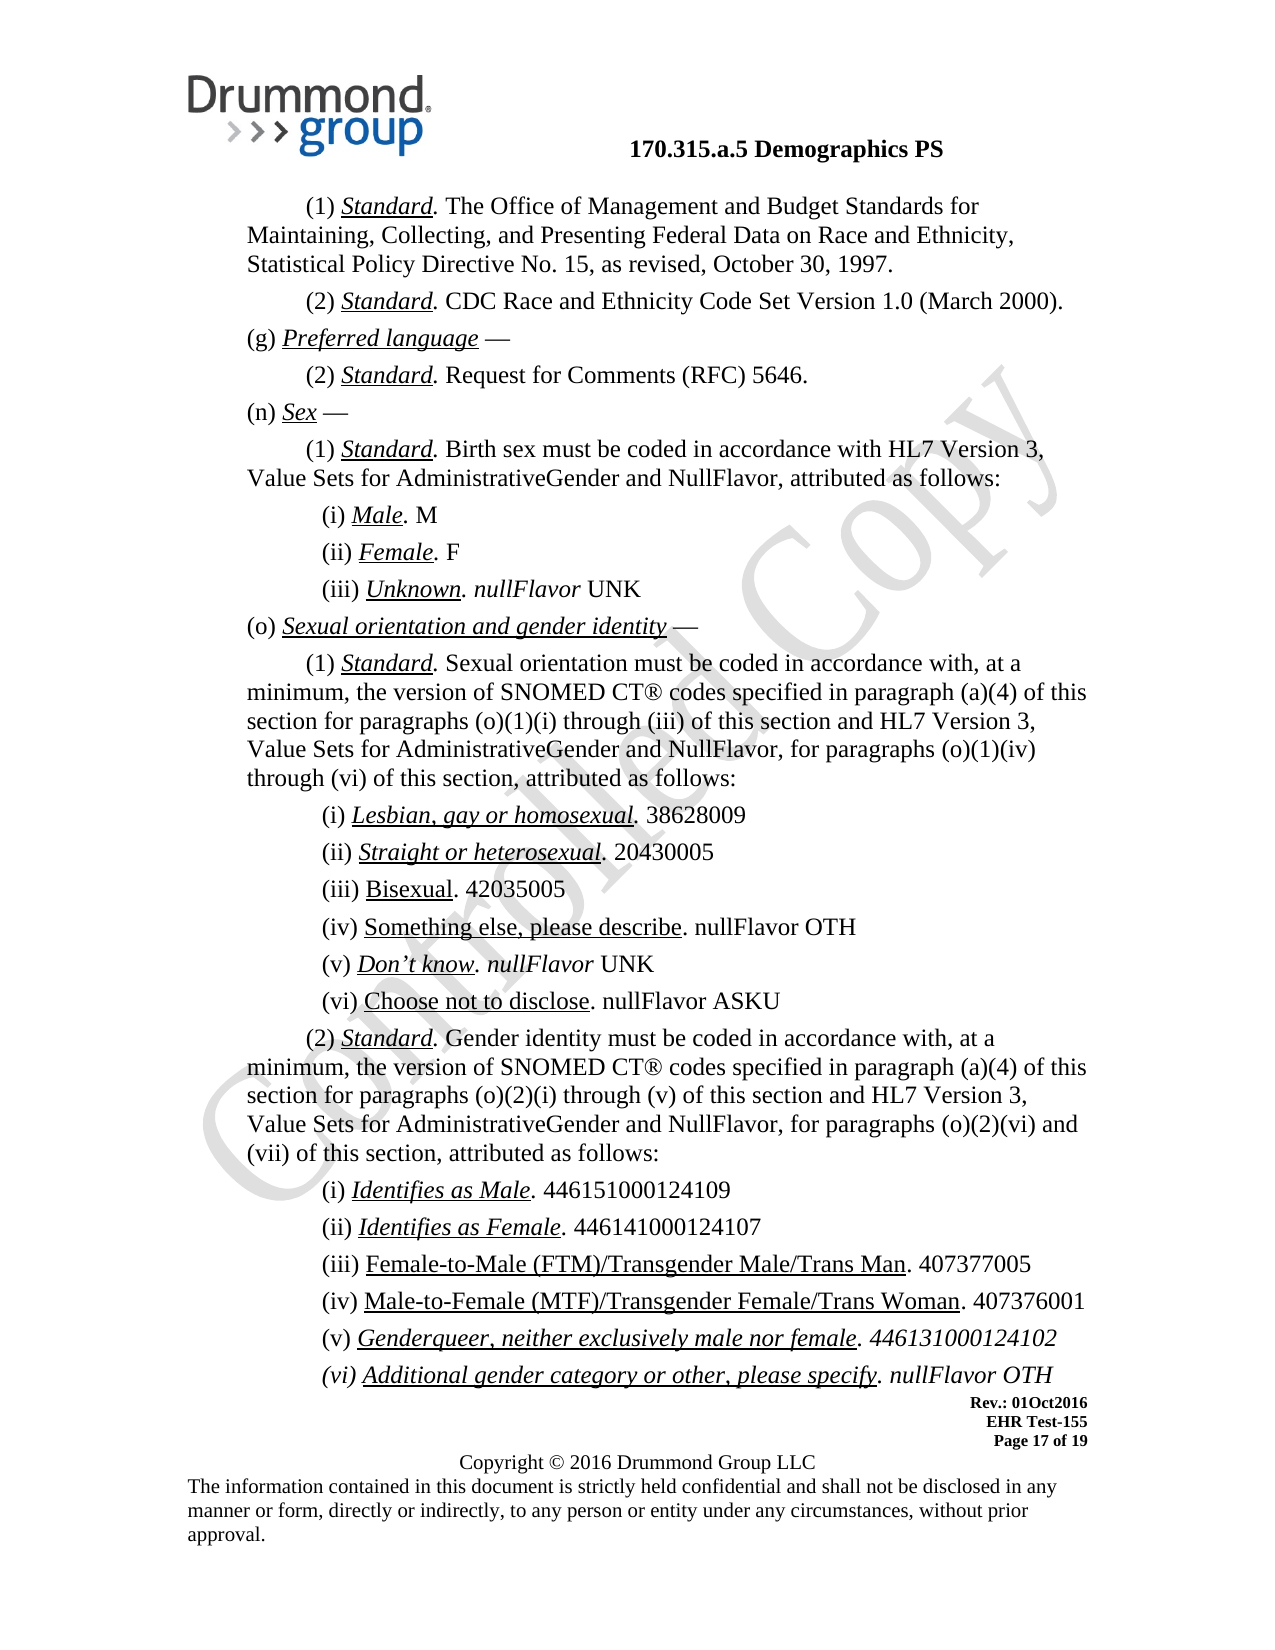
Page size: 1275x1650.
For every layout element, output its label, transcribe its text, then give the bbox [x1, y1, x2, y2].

text (1) Standard. The Office of Management and Budget Standards for Maintaining, Collecting, and Presenting Federal Data on Race and Ethnicity, Statistical Policy Directive No. 15, as revised, October 30, 1997. [247, 191, 1087, 277]
text (2) Standard. Request for Comments (RFC) 5646. [247, 360, 1087, 389]
text (o) Sexual orientation and gender identity — [187, 611, 1087, 640]
text (2) Standard. Gender identity must be coded in accordance with, at a minimum, the version of SNOMED CT® codes specified in paragraph (a)(4) of this section for paragraphs (o)(2)(i) through (v) of this section and HL7 Version 3, Value Sets for AdministrativeGender and NullFlavor, for paragraphs (o)(2)(vi) and (vii) of this section, attributed as follows: [247, 1023, 1087, 1167]
text (n) Sex — [187, 397, 1087, 426]
text (iii) Bisexual. 42035005 [262, 874, 1087, 903]
text (2) Standard. CDC Race and Ethnicity Code Set Version 1.0 (March 2000). [247, 286, 1087, 314]
text (g) Preferred language — [187, 323, 1087, 352]
text (iii) Unknown. nullFlavor UNK [262, 574, 1087, 603]
picture [187, 75, 433, 157]
text (1) Standard. Sexual orientation must be coded in accordance with, at a minimum, the version of SNOMED CT® codes specified in paragraph (a)(4) of this section for paragraphs (o)(1)(i) through (iii) of this section and HL7 Version 3, Value Sets for AdministrativeGender and NullFlavor, for paragraphs (o)(1)(iv) through (vi) of this section, attributed as follows: [247, 648, 1087, 792]
text (ii) Straight or heterosexual. 20430005 [262, 837, 1087, 866]
text (iv) Something else, please describe. nullFlavor OTH [262, 912, 1087, 940]
text (1) Standard. Birth sex must be coded in accordance with HL7 Version 3, Value Sets for AdministrativeGender and NullFlavor, attributed as follows: [247, 434, 1087, 492]
text (i) Male. M [262, 500, 1087, 529]
text (v) Don’t know. nullFlavor UNK [262, 949, 1087, 977]
text (ii) Identifies as Female. 446141000124107 [262, 1212, 1087, 1241]
text (i) Identifies as Male. 446151000124109 [262, 1175, 1087, 1204]
text (vi) Choose not to disclose. nullFlavor ASKU [262, 986, 1087, 1014]
text (v) Genderqueer, neither exclusively male nor female. 446131000124102 [262, 1323, 1087, 1352]
text (i) Lesbian, gay or homosexual. 38628009 [262, 800, 1087, 829]
text (iii) Female-to-Male (FTM)/Transgender Male/Trans Man. 407377005 [262, 1249, 1087, 1278]
text (iv) Male-to-Female (MTF)/Transgender Female/Trans Woman. 407376001 [262, 1286, 1087, 1315]
text (ii) Female. F [262, 537, 1087, 566]
text (vi) Additional gender category or other, please specify. nullFlavor OTH [262, 1360, 1087, 1389]
